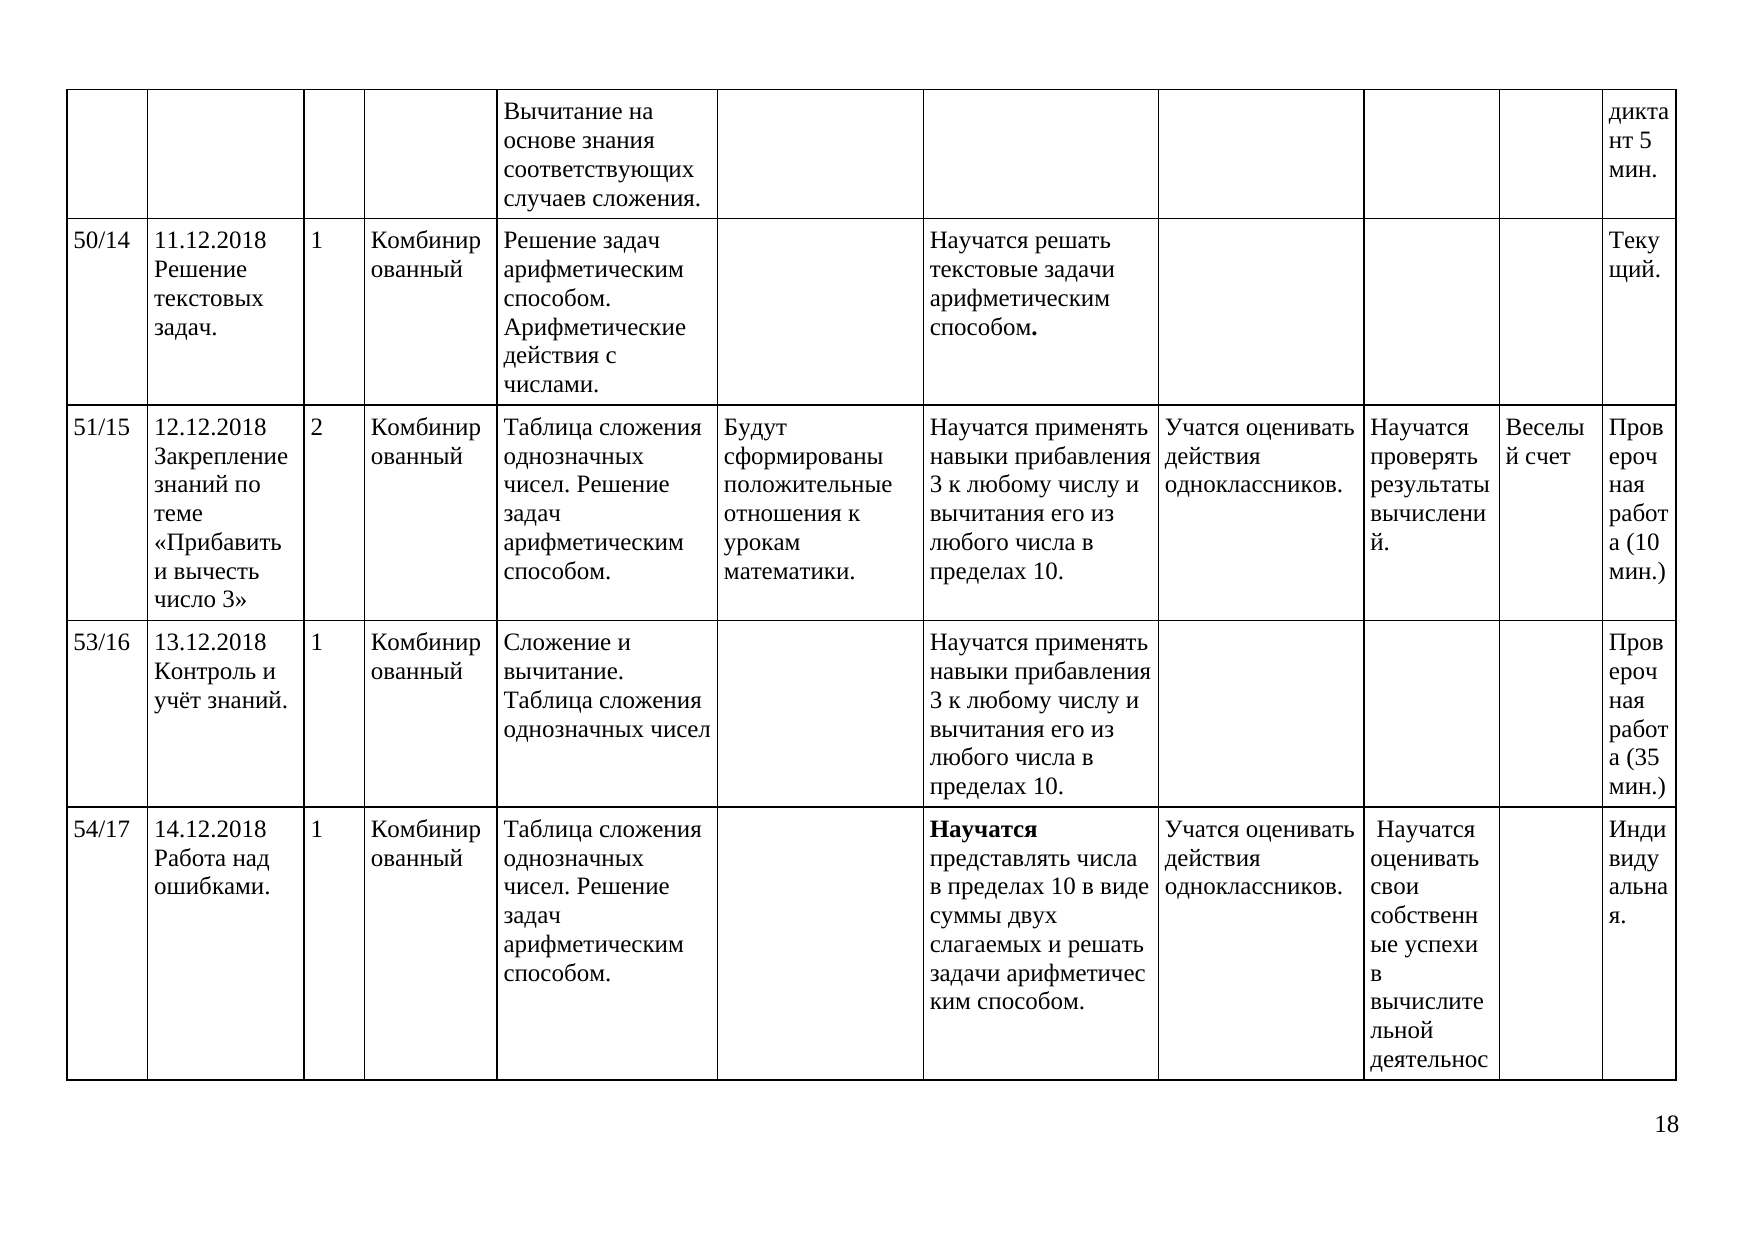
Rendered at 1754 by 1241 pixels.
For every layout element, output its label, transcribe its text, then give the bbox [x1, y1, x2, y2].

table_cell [924, 808, 1158, 1079]
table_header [498, 90, 717, 218]
table_cell [1500, 219, 1602, 404]
table_cell 50/14 [68, 219, 147, 404]
table_cell Решение задач арифметическим способом. Арифметические действия с числами. [498, 219, 717, 404]
table_cell Комбинированный [365, 808, 496, 1079]
table_cell Текущий. [1603, 219, 1675, 404]
table_header [1159, 90, 1363, 218]
table_cell Индивидуальная. [1603, 808, 1675, 1079]
table_cell 1 [305, 808, 364, 1079]
table_cell Проверочная работа (35 мин.) [1603, 621, 1675, 806]
table_cell 53/16 [68, 621, 147, 806]
table_cell [1365, 621, 1499, 806]
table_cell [1159, 808, 1363, 1079]
table_cell Сложение и вычитание. Таблица сложения однозначных чисел [498, 621, 717, 806]
table_cell Научатся проверять результаты вычислений. [1365, 406, 1499, 619]
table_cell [148, 808, 303, 1079]
table_header [718, 90, 923, 218]
table_cell Проверочная работа (10 мин.) [1603, 406, 1675, 619]
table_header [305, 90, 364, 218]
table_cell 11.12.2018 Решение текстовых задач. [148, 219, 303, 404]
table_cell [718, 621, 923, 806]
table_cell Научатся применять навыки прибавления 3 к любому числу и вычитания его из любого числа в пределах 10. [924, 406, 1158, 619]
table_cell 54/17 [68, 808, 147, 1079]
table_cell Учатся оценивать действия одноклассников. [1159, 406, 1363, 619]
table_cell 2 [305, 406, 364, 619]
table_cell Веселый счет [1500, 406, 1602, 619]
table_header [924, 90, 1158, 218]
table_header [1603, 90, 1675, 218]
table_header [68, 90, 147, 218]
table_cell [1159, 621, 1363, 806]
table_cell [718, 219, 923, 404]
table_cell Комбинированный [365, 406, 496, 619]
table_cell 1 [305, 219, 364, 404]
table_cell Будут сформированы положительные отношения к урокам математики. [718, 406, 923, 619]
table_cell 51/15 [68, 406, 147, 619]
table_cell Научатся решать текстовые задачи арифметическим способом. [924, 219, 1158, 404]
table_header [365, 90, 496, 218]
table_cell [1365, 808, 1499, 1079]
table_cell [1500, 621, 1602, 806]
table_header [148, 90, 303, 218]
table_header [1365, 90, 1499, 218]
table_cell [1159, 219, 1363, 404]
table_cell 1 [305, 621, 364, 806]
table_cell [1500, 808, 1602, 1079]
table_cell [718, 808, 923, 1079]
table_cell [498, 808, 717, 1079]
table_cell Комбинированный [365, 219, 496, 404]
table_cell Таблица сложения однозначных чисел. Решение задач арифметическим способом. [498, 406, 717, 619]
table_cell 13.12.2018 Контроль и учёт знаний. [148, 621, 303, 806]
table_header [1500, 90, 1602, 218]
table_cell 12.12.2018 Закрепление знаний по теме «Прибавить и вычесть число 3» [148, 406, 303, 619]
table_cell [1365, 219, 1499, 404]
table_cell Научатся применять навыки прибавления 3 к любому числу и вычитания его из любого числа в пределах 10. [924, 621, 1158, 806]
table_cell Комбинированный [365, 621, 496, 806]
